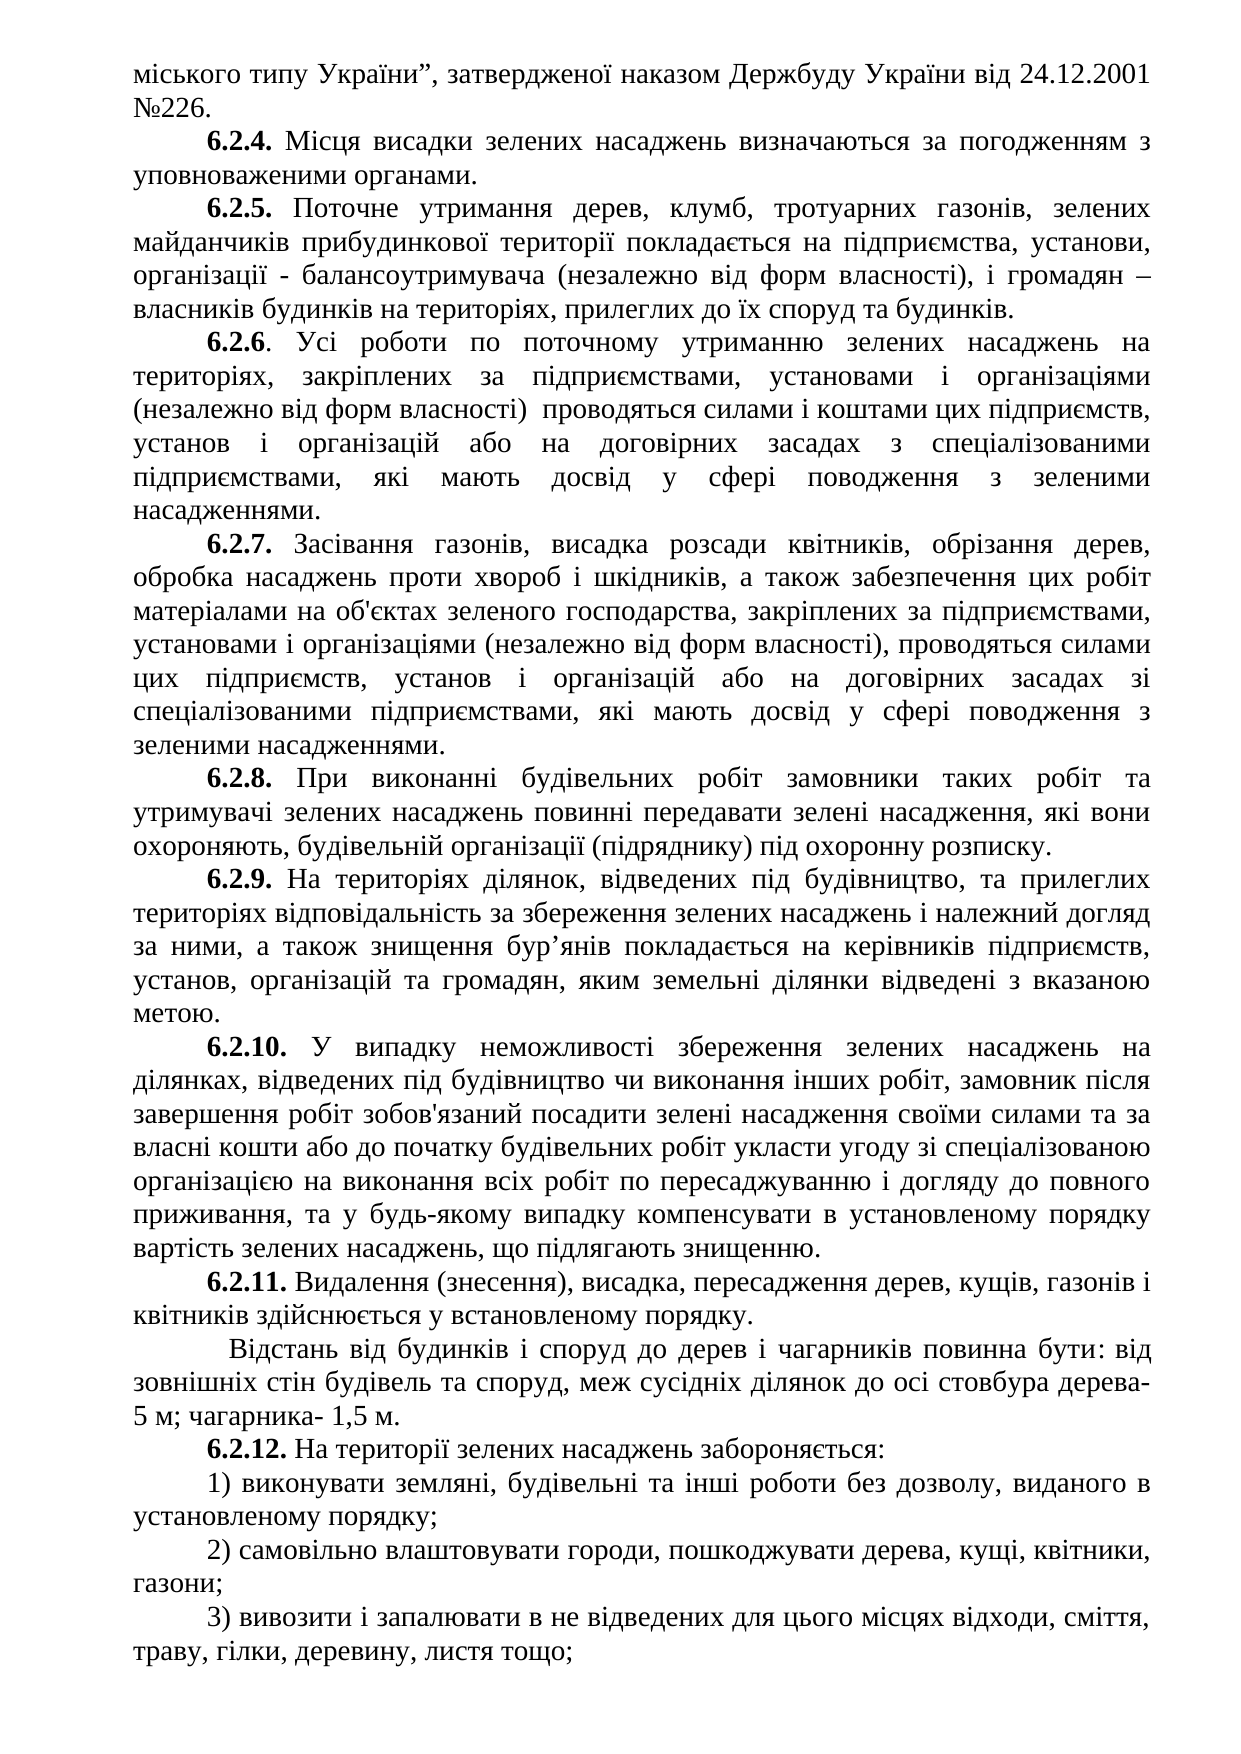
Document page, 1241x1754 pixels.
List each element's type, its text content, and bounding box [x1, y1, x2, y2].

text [133, 56, 1152, 123]
text 6.2.4. Місця висадки зелених насаджень визначаються за погодженням з уповноваженими органами. [133, 123, 1152, 190]
text 3) вивозити і запалювати в не відведених для цього місцях відходи, сміття, траву, гілки, деревину, листя тощо; [133, 1599, 1152, 1666]
text 6.2.12. На території зелених насаджень забороняється: [133, 1431, 1152, 1465]
text 6.2.6. Усі роботи по поточному утриманню зелених насаджень на територіях, закріплених за підприємствами, установами і організаціями (незалежно від форм власності) проводяться силами і коштами цих підприємств, установ і організацій або на договірних засадах з спеціалізованими підприємствами, які мають досвід у сфері поводження з зеленими насадженнями. [133, 324, 1152, 526]
text 6.2.8. При виконанні будівельних робіт замовники таких робіт та утримувачі зелених насаджень повинні передавати зелені насадження, які вони охороняють, будівельній організації (підряднику) під охоронну розписку. [133, 761, 1152, 861]
text 2) самовільно влаштовувати городи, пошкоджувати дерева, кущі, квітники, газони; [133, 1532, 1152, 1599]
text 1) виконувати земляні, будівельні та інші роботи без дозволу, виданого в установленому порядку; [133, 1465, 1152, 1532]
text Відстань від будинків і споруд до дерев і чагарників повинна бути: від зовнішніх стін будівель та споруд, меж сусідніх ділянок до осі стовбура дерева- 5 м; чагарника- 1,5 м. [133, 1331, 1152, 1431]
text 6.2.10. У випадку неможливості збереження зелених насаджень на ділянках, відведених під будівництво чи виконання інших робіт, замовник після завершення робіт зобов'язаний посадити зелені насадження своїми силами та за власні кошти або до початку будівельних робіт укласти угоду зі спеціалізованою організацією на виконання всіх робіт по пересаджуванню і догляду до повного приживання, та у будь-якому випадку компенсувати в установленому порядку вартість зелених насаджень, що підлягають знищенню. [133, 1029, 1152, 1264]
text 6.2.7. Засівання газонів, висадка розсади квітників, обрізання дерев, обробка насаджень проти хвороб і шкідників, а також забезпечення цих робіт матеріалами на об'єктах зеленого господарства, закріплених за підприємствами, установами і організаціями (незалежно від форм власності), проводяться силами цих підприємств, установ і організацій або на договірних засадах зі спеціалізованими підприємствами, які мають досвід у сфері поводження з зеленими насадженнями. [133, 526, 1152, 761]
text 6.2.9. На територіях ділянок, відведених під будівництво, та прилеглих територіях відповідальність за збереження зелених насаджень і належний догляд за ними, а також знищення бур’янів покладається на керівників підприємств, установ, організацій та громадян, яким земельні ділянки відведені з вказаною метою. [133, 861, 1152, 1029]
text 6.2.11. Видалення (знесення), висадка, пересадження дерев, кущів, газонів і квітників здійснюється у встановленому порядку. [133, 1264, 1152, 1331]
text 6.2.5. Поточне утримання дерев, клумб, тротуарних газонів, зелених майданчиків прибудинкової території покладається на підприємства, установи, організації - балансоутримувача (незалежно від форм власності), і громадян – власників будинків на територіях, прилеглих до їх споруд та будинків. [133, 190, 1152, 324]
